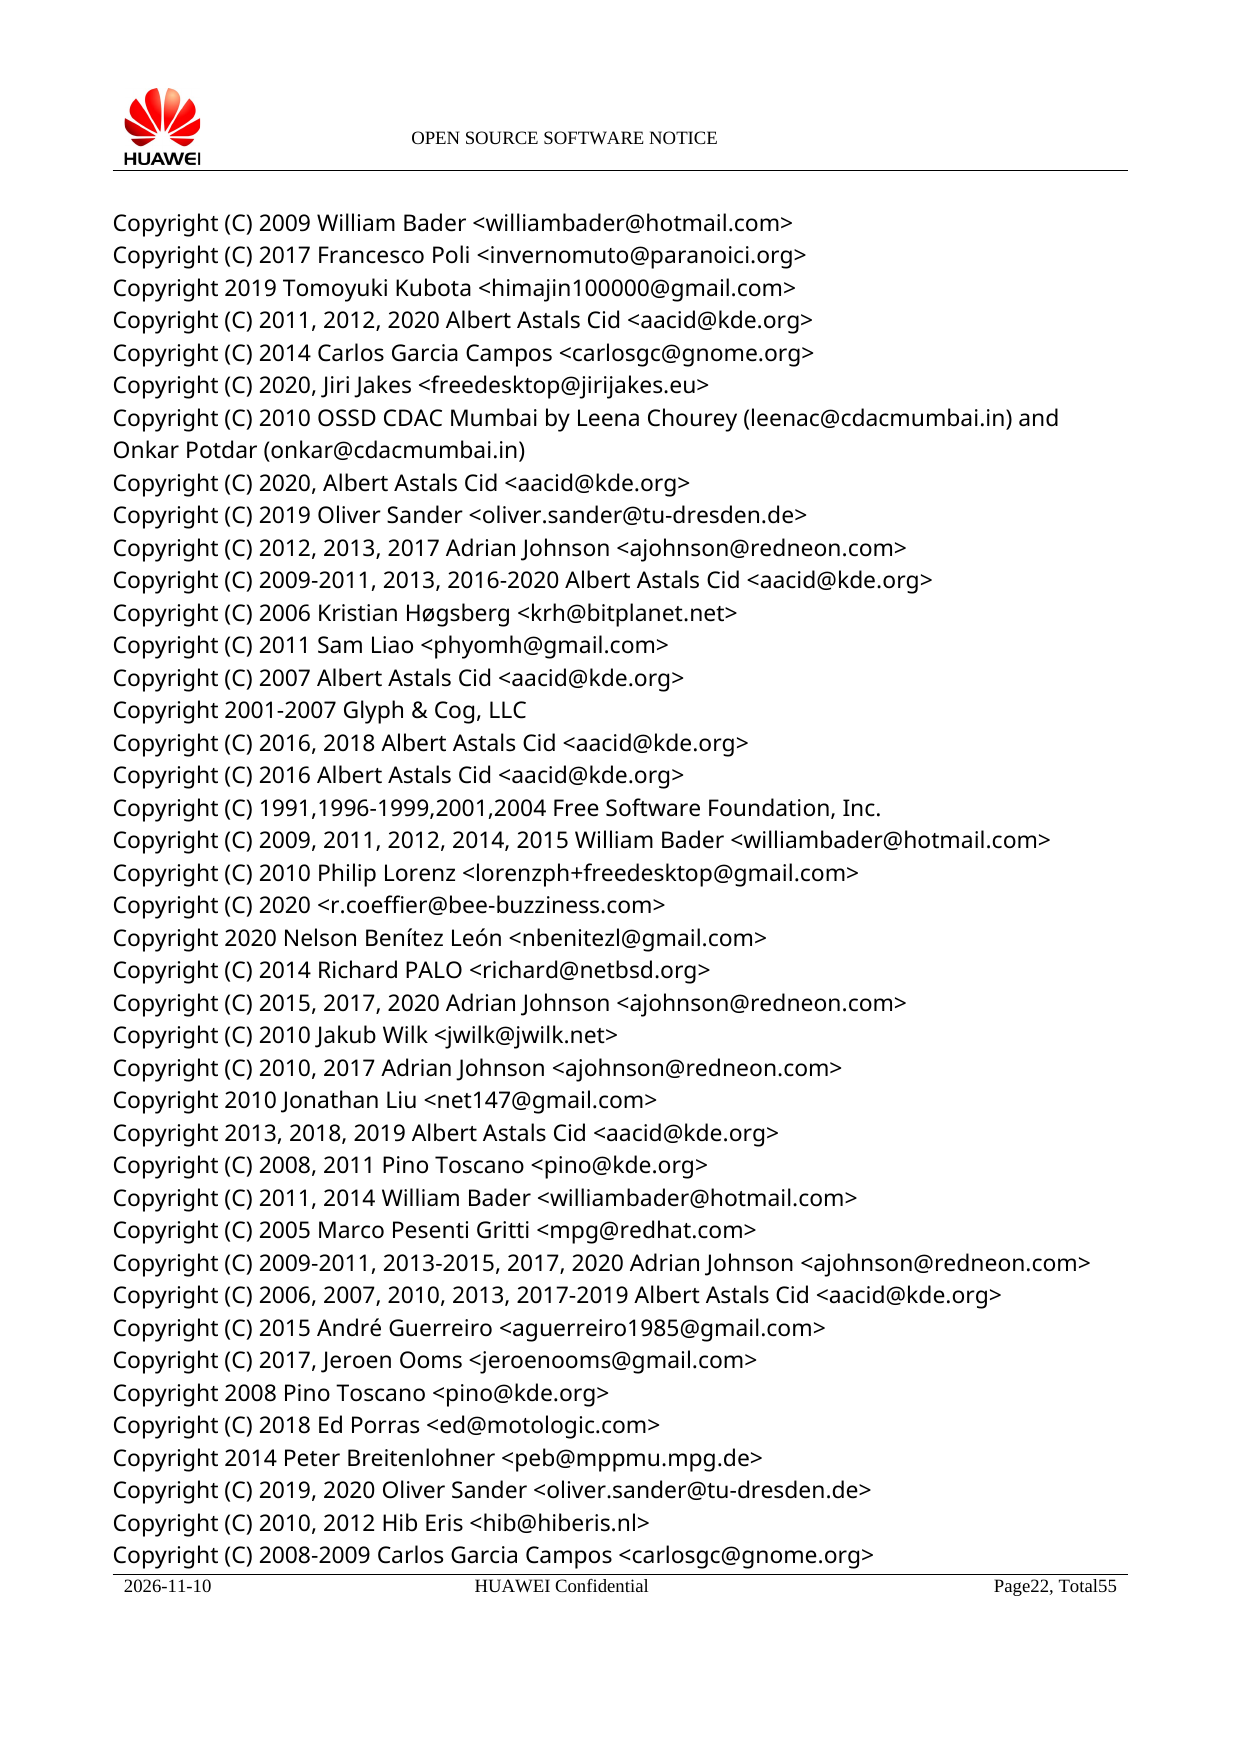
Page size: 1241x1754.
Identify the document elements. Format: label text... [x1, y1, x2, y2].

picture [124, 88, 201, 165]
